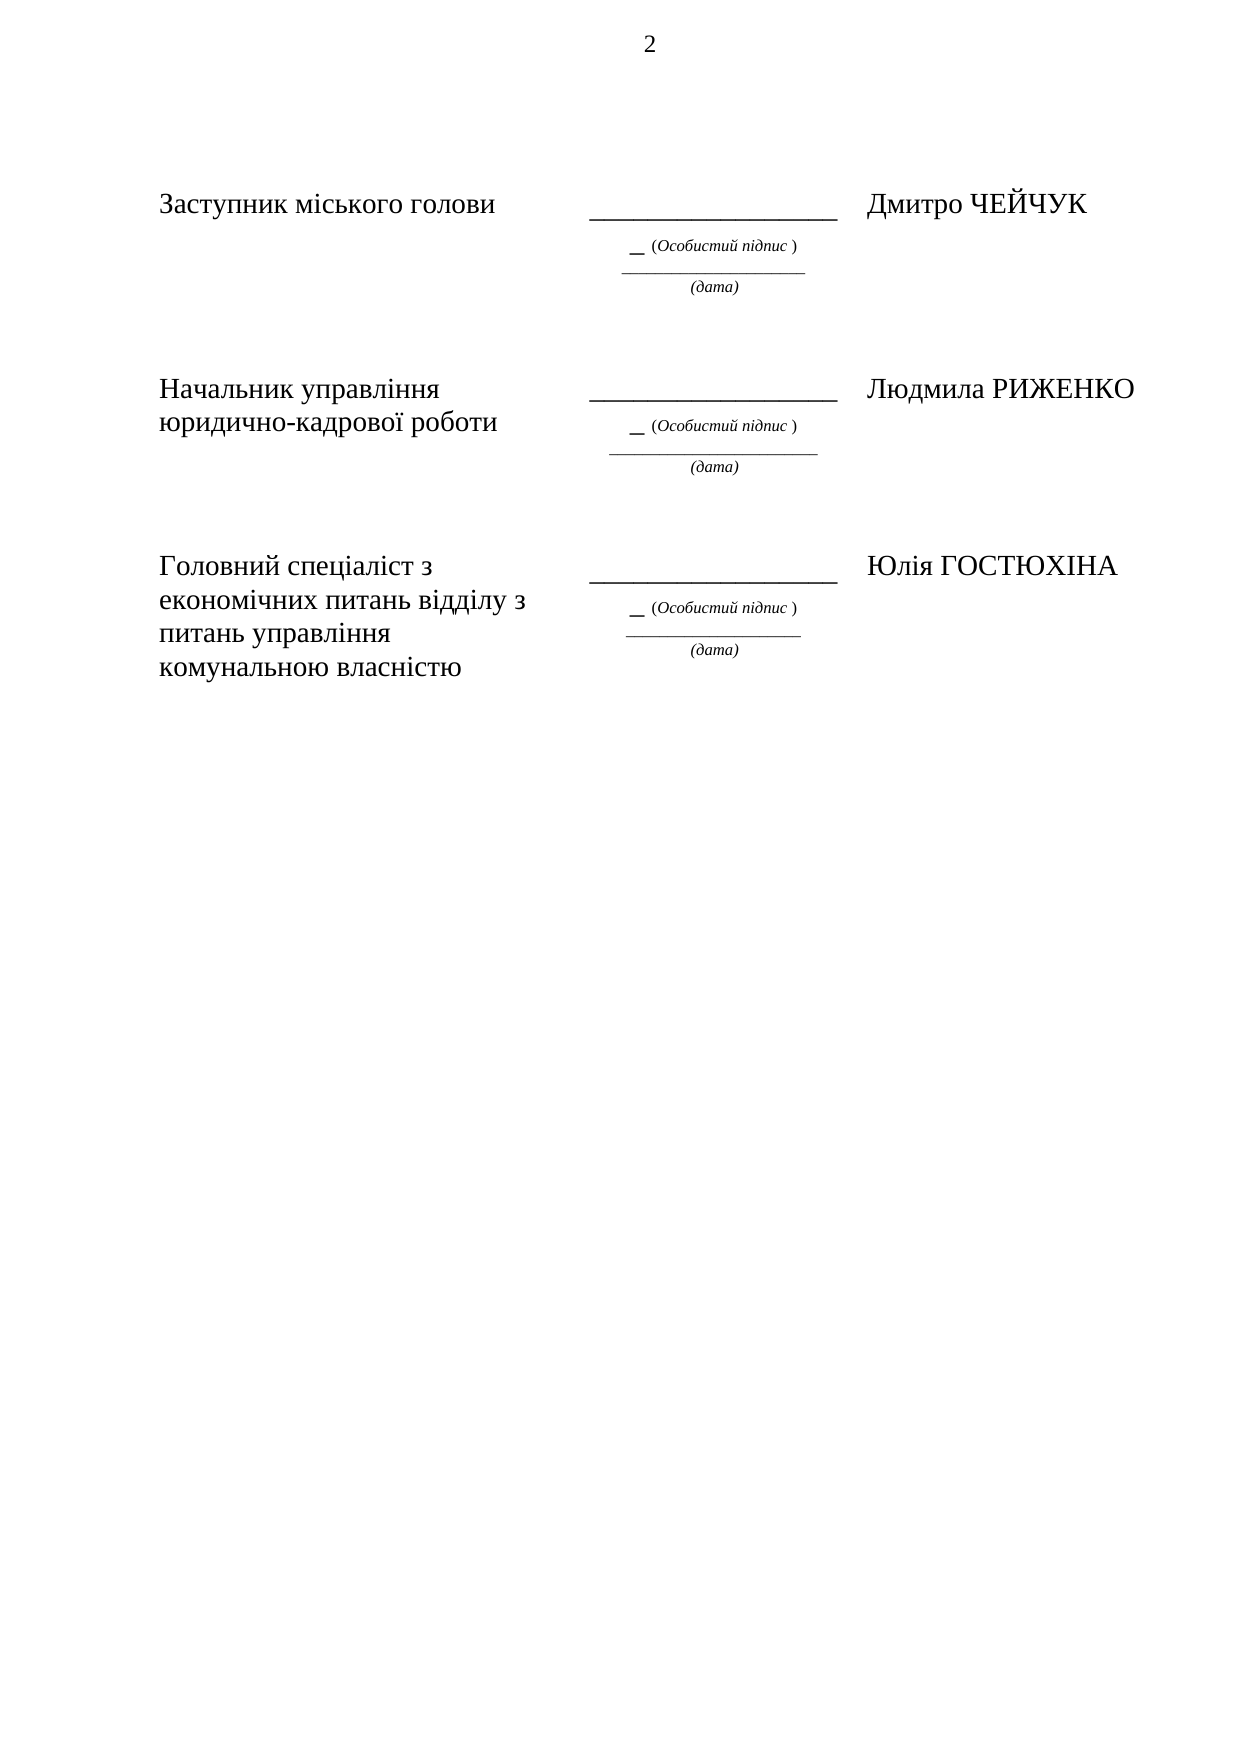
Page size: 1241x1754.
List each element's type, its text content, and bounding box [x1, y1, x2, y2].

table_cell Юлія ГОСТЮХІНА [856, 515, 1152, 682]
table_cell Начальник управління юридично-кадрової роботи [148, 338, 571, 515]
table_cell Головний спеціаліст з економічних питань відділу з питань управління комунальною власністю [148, 515, 571, 682]
table_header __________________ (Особистий підпис ) ______________________ (дата) [571, 187, 856, 337]
table_header Заступник міського голови [148, 187, 571, 337]
table_cell __________________ (Особистий підпис ) _____________________ (дата) [571, 515, 856, 682]
table_header Дмитро ЧЕЙЧУК [856, 187, 1152, 337]
table_cell Людмила РИЖЕНКО [856, 338, 1152, 515]
table_cell __________________ (Особистий підпис ) _________________________ (дата) [571, 338, 856, 515]
